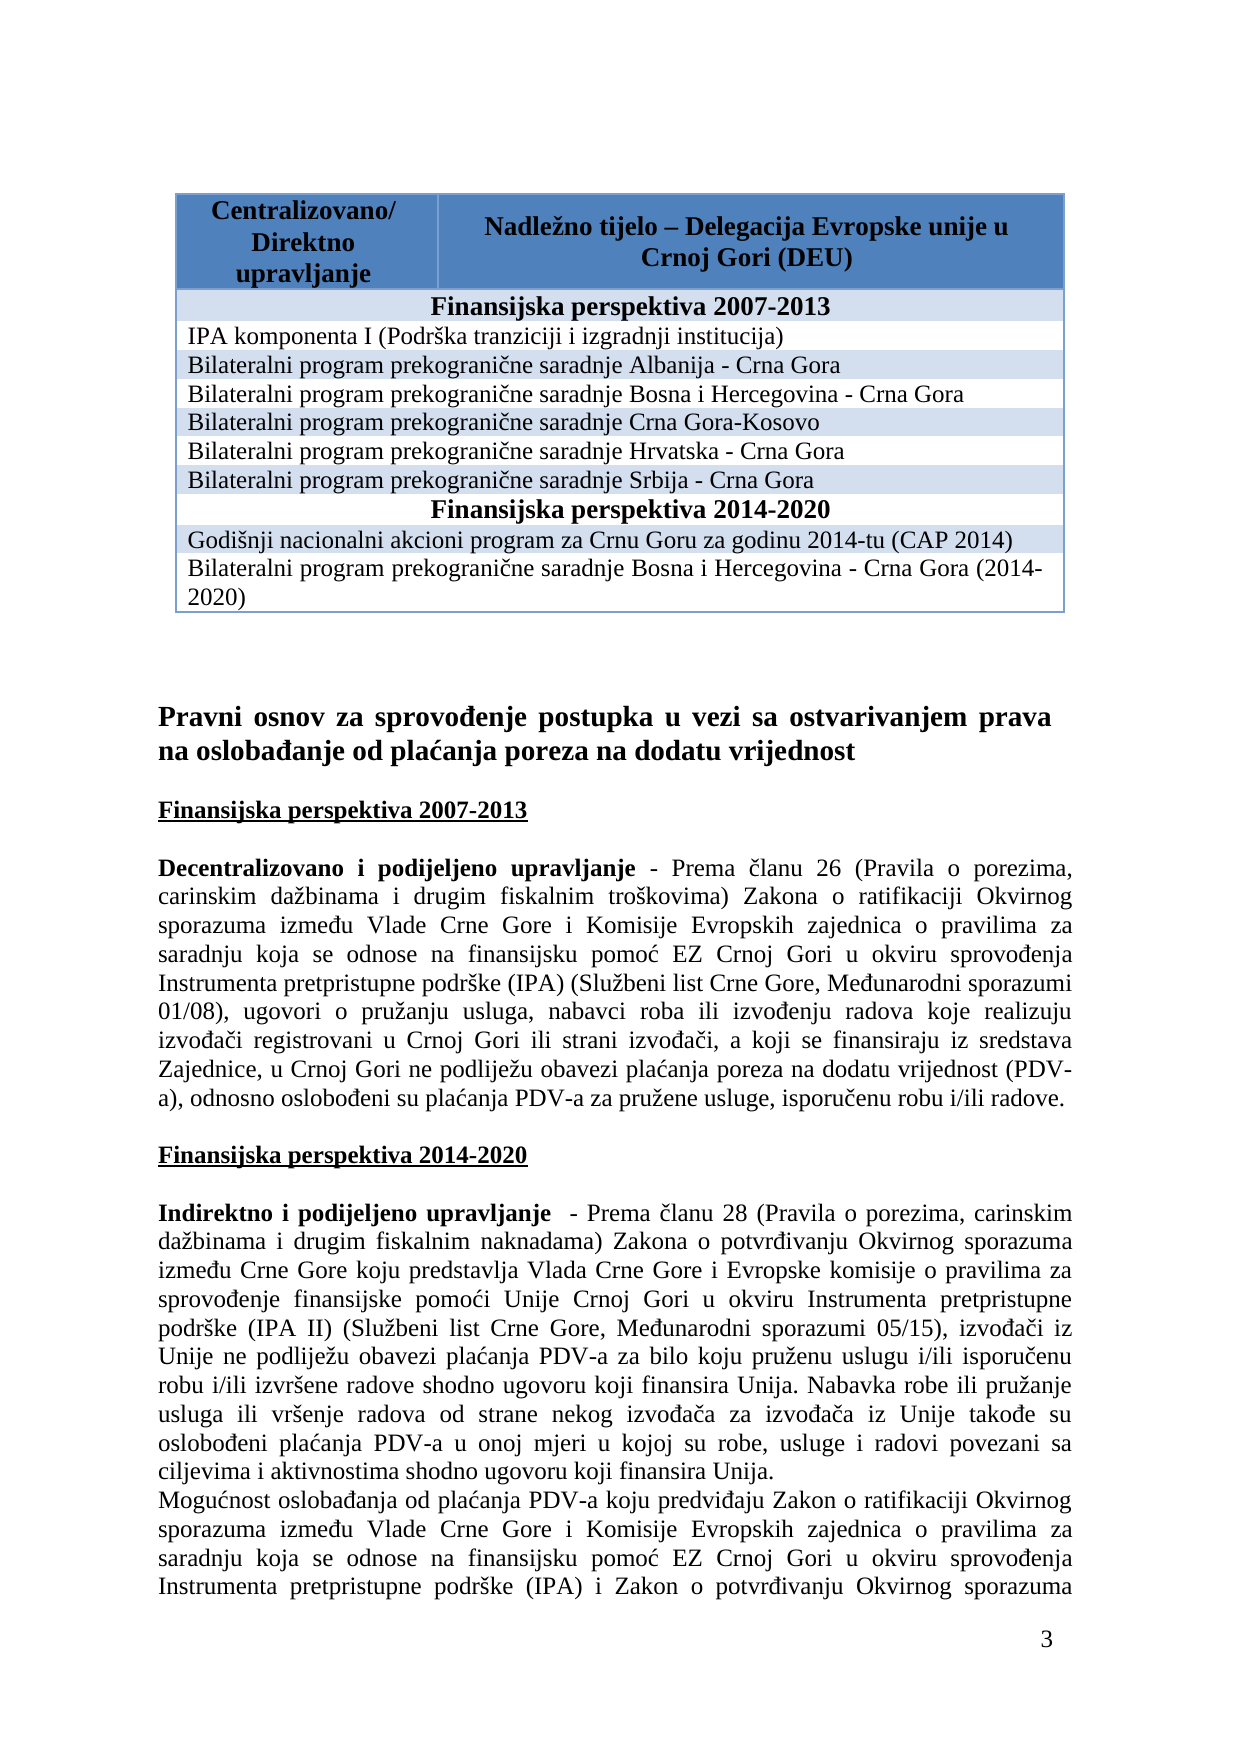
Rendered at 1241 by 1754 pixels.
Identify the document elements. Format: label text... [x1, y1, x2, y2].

text Pravni osnov za sprovođenje postupka u vezi sa ostvarivanjem prava na oslobađanje od plaćanja poreza na dodatu vrijednost [158, 699, 1053, 766]
table_cell Bilateralni program prekogranične saradnje Bosna i Hercegovina - Crna Gora (2014-2020) [177, 554, 1063, 611]
table_header Nadležno tijelo – Delegacija Evropske unije u Crnoj Gori (DEU) [439, 195, 1063, 288]
text Finansijska perspektiva 2007-2013 [158, 795, 1073, 824]
table_cell Bilateralni program prekogranične saradnje Hrvatska - Crna Gora [177, 436, 1063, 465]
text Indirektno i podijeljeno upravljanje - Prema članu 28 (Pravila o porezima, carinskim dažbinama i drugim fiskalnim naknadama) Zakona o potvrđivanju Okvirnog sporazuma između Crne Gore koju predstavlja Vlada Crne Gore i Evropske komisije o pravilima za sprovođenje finansijske pomoći Unije Crnoj Gori u okviru Instrumenta pretpristupne podrške (IPA II) (Službeni list Crne Gore, Međunarodni sporazumi 05/15), izvođači iz Unije ne podliježu obavezi plaćanja PDV-a za bilo koju pruženu uslugu i/ili isporučenu robu i/ili izvršene radove shodno ugovoru koji finansira Unija. Nabavka robe ili pružanje usluga ili vršenje radova od strane nekog izvođača za izvođača iz Unije takođe su oslobođeni plaćanja PDV-a u onoj mjeri u kojoj su robe, usluge i radovi povezani sa ciljevima i aktivnostima shodno ugovoru koji finansira Unija. [158, 1198, 1073, 1485]
table_cell IPA komponenta I (Podrška tranziciji i izgradnji institucija) [177, 321, 1063, 350]
table_cell Bilateralni program prekogranične saradnje Srbija - Crna Gora [177, 465, 1063, 494]
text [158, 1485, 1073, 1600]
table_header Centralizovano/ Direktno upravljanje [177, 195, 437, 288]
table_cell Godišnji nacionalni akcioni program za Crnu Goru za godinu 2014-tu (CAP 2014) [177, 525, 1063, 553]
text Decentralizovano i podijeljeno upravljanje - Prema članu 26 (Pravila o porezima, carinskim dažbinama i drugim fiskalnim troškovima) Zakona o ratifikaciji Okvirnog sporazuma između Vlade Crne Gore i Komisije Evropskih zajednica o pravilima za saradnju koja se odnose na finansijsku pomoć EZ Crnoj Gori u okviru sprovođenja Instrumenta pretpristupne podrške (IPA) (Službeni list Crne Gore, Međunarodni sporazumi 01/08), ugovori o pružanju usluga, nabavci roba ili izvođenju radova koje realizuju izvođači registrovani u Crnoj Gori ili strani izvođači, a koji se finansiraju iz sredstava Zajednice, u Crnoj Gori ne podliježu obavezi plaćanja poreza na dodatu vrijednost (PDV-a), odnosno oslobođeni su plaćanja PDV-a za pružene usluge, isporučenu robu i/ili radove. [158, 853, 1073, 1111]
table_cell Finansijska perspektiva 2007-2013 [177, 290, 1063, 321]
table_cell Bilateralni program prekogranične saradnje Crna Gora-Kosovo [177, 408, 1063, 436]
table_cell Bilateralni program prekogranične saradnje Bosna i Hercegovina - Crna Gora [177, 379, 1063, 407]
table_cell Bilateralni program prekogranične saradnje Albanija - Crna Gora [177, 350, 1063, 379]
text Finansijska perspektiva 2014-2020 [158, 1140, 1073, 1169]
table_cell Finansijska perspektiva 2014-2020 [177, 494, 1063, 525]
